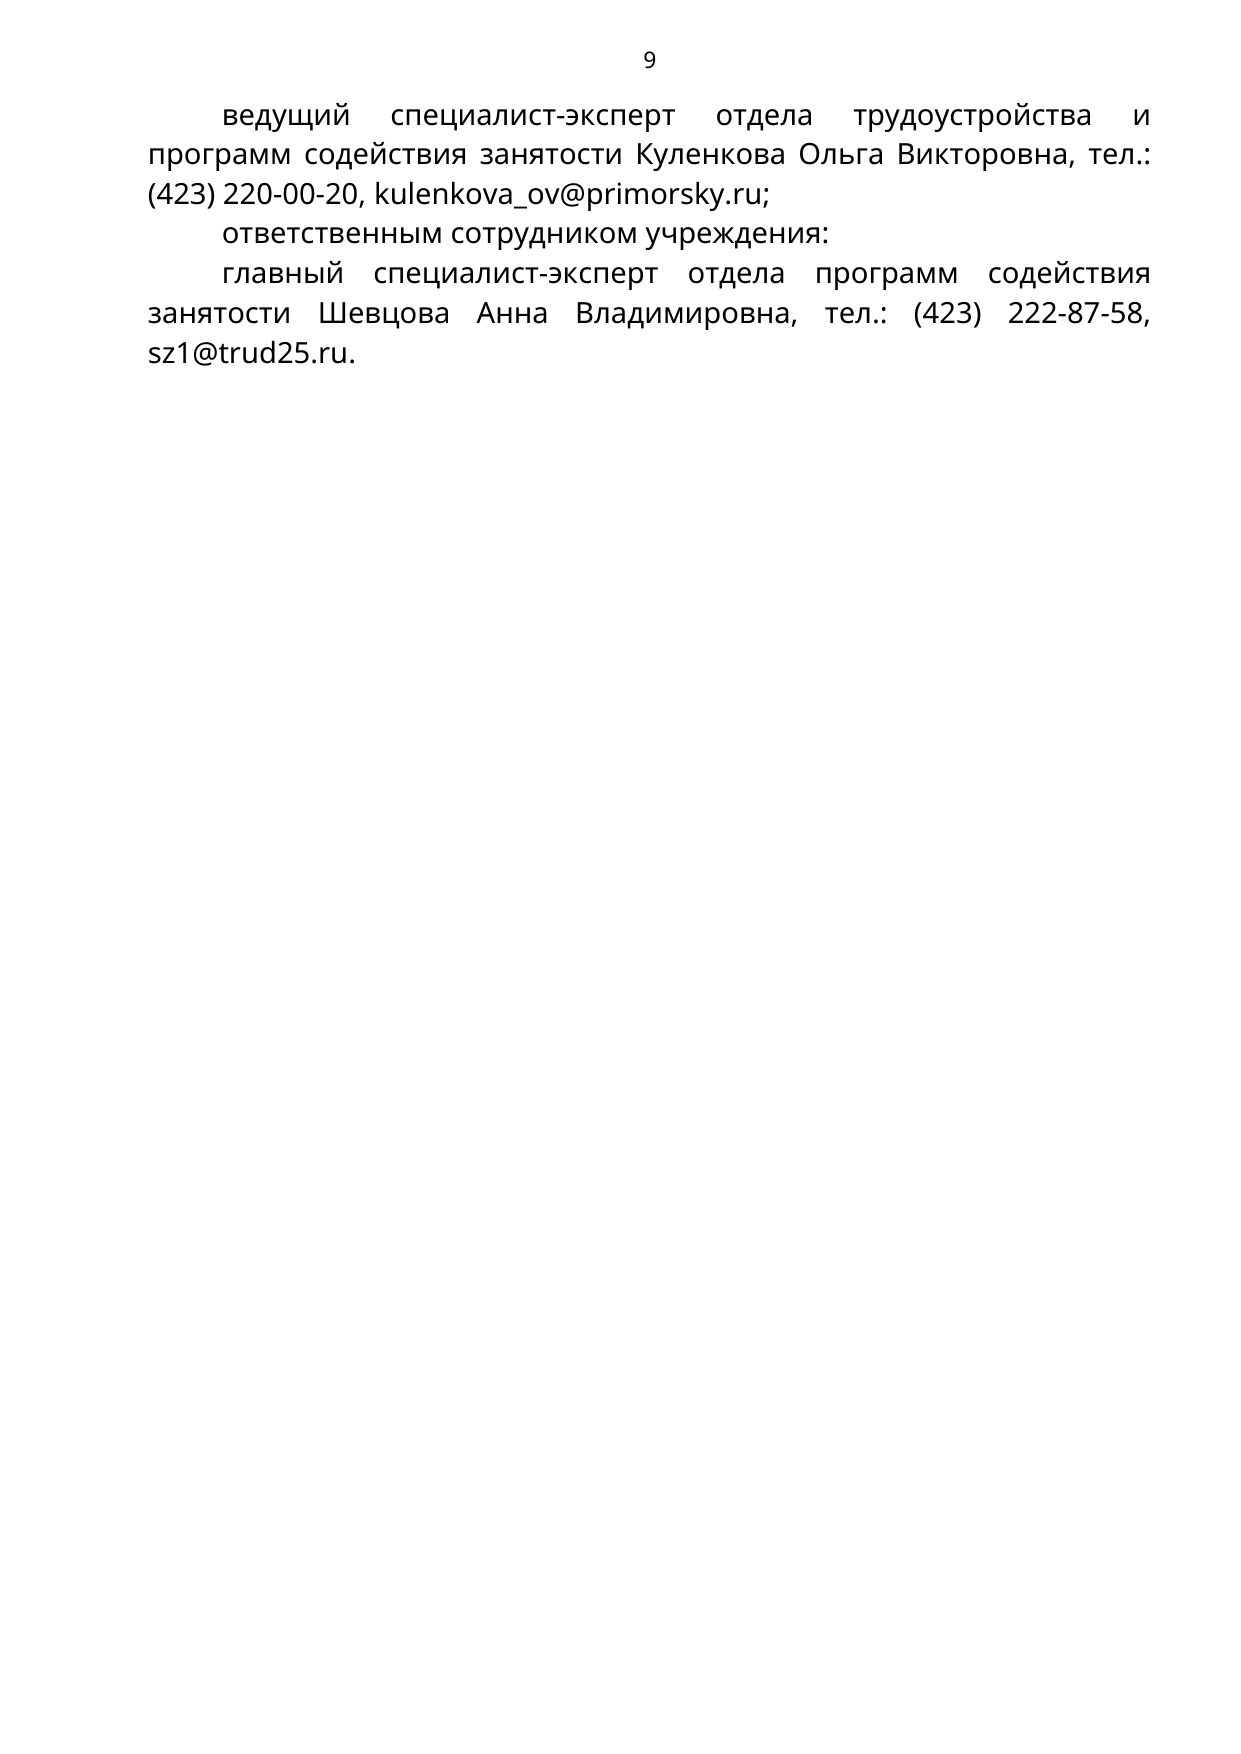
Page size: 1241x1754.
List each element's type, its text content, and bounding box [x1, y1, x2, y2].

text ответственным сотрудником учреждения: [148, 213, 1152, 252]
text главный специалист-эксперт отдела программ содействия занятости Шевцова Анна Владимировна, тел.: (423) 222-87-58, sz1@trud25.ru. [148, 252, 1152, 372]
text ведущий специалист-эксперт отдела трудоустройства и программ содействия занятости Куленкова Ольга Викторовна, тел.: (423) 220-00-20, kulenkova_ov@primorsky.ru; [148, 94, 1152, 213]
